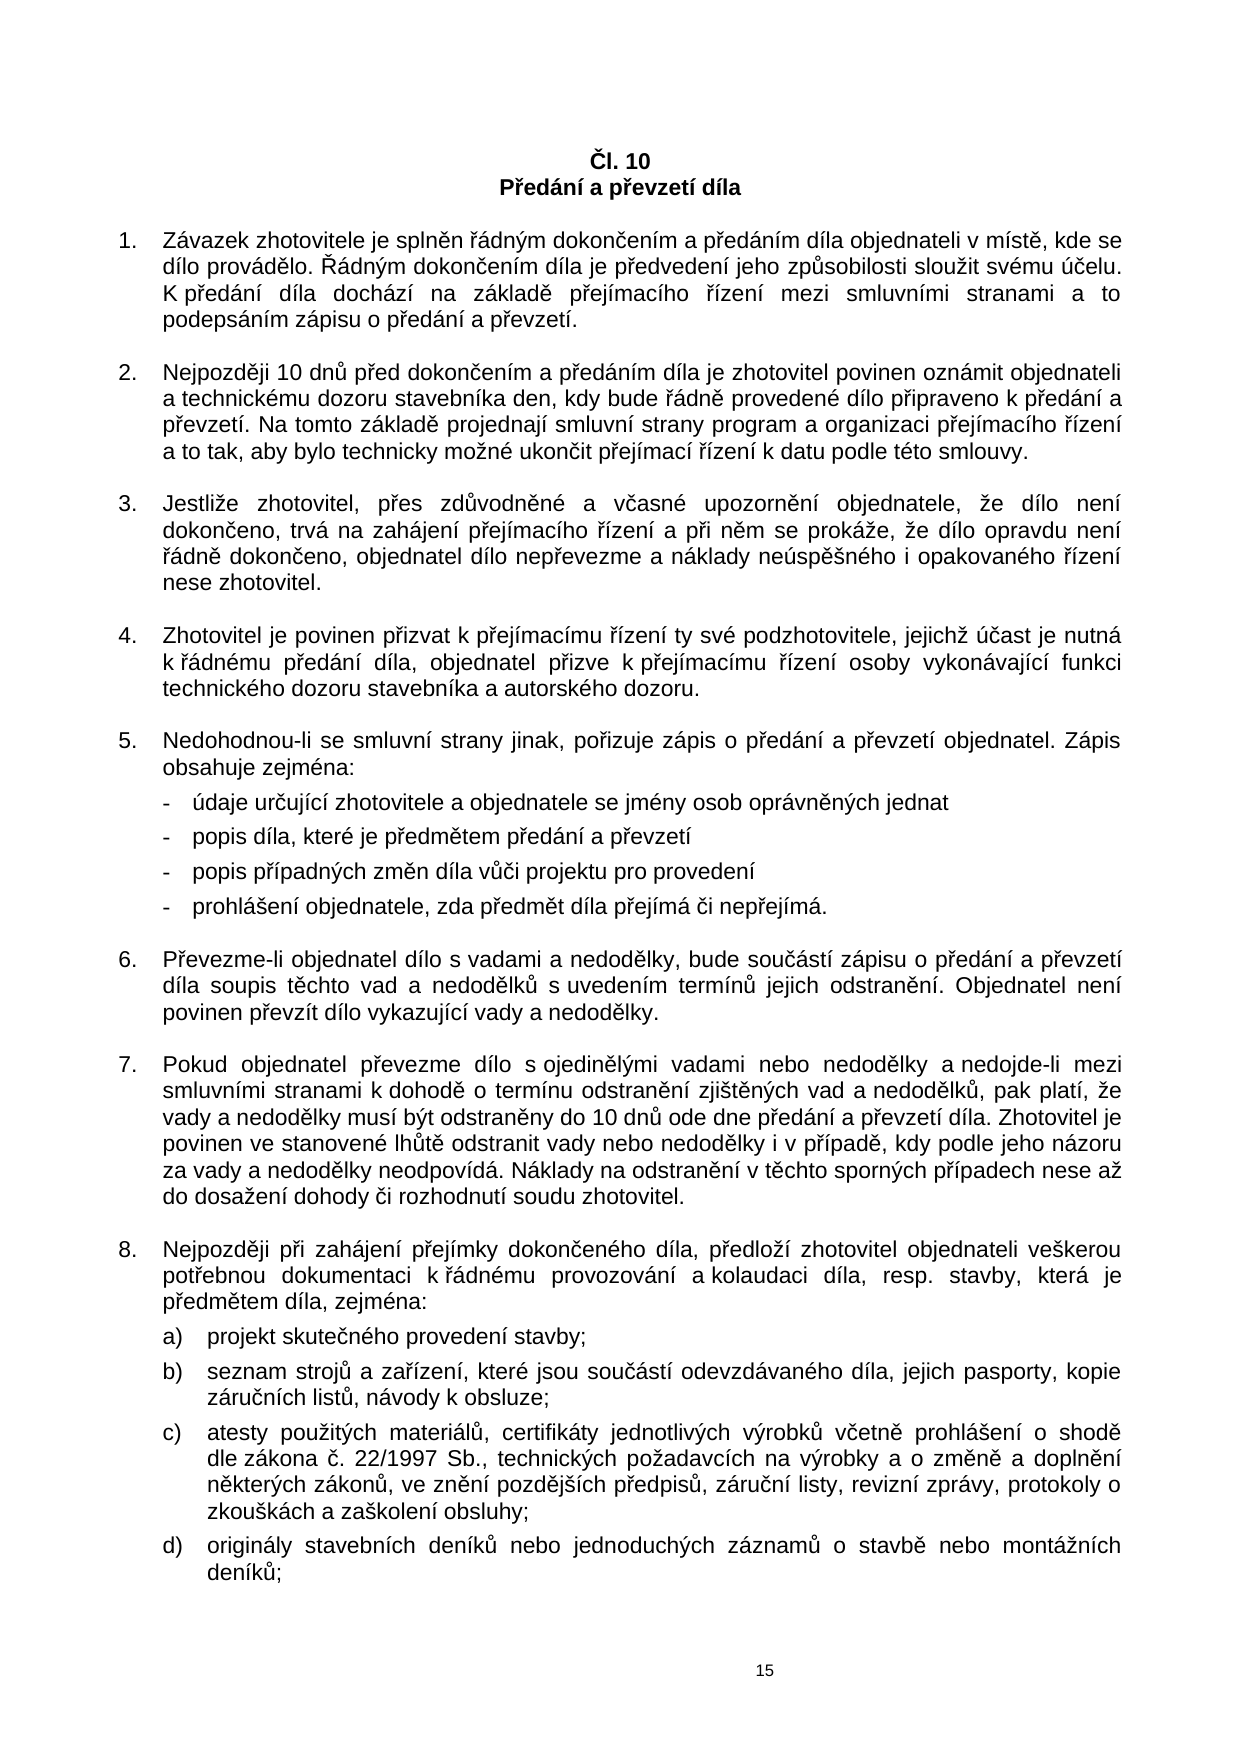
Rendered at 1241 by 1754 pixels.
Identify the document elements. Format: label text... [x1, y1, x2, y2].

list projekt skutečného provedení stavby; [162, 1323, 1122, 1349]
list Zhotovitel je povinen přizvat k přejímacímu řízení ty své podzhotovitele, jejichž účast je nutná k řádnému předání díla, objednatel přizve k přejímacímu řízení osoby vykonávající funkci technického dozoru stavebníka a autorského dozoru. [118, 622, 1122, 701]
list Jestliže zhotovitel, přes zdůvodněné a včasné upozornění objednatele, že dílo není dokončeno, trvá na zahájení přejímacího řízení a při něm se prokáže, že dílo opravdu není řádně dokončeno, objednatel dílo nepřevezme a náklady neúspěšného i opakovaného řízení nese zhotovitel. [118, 490, 1122, 596]
list údaje určující zhotovitele a objednatele se jmény osob oprávněných jednat [162, 788, 1122, 815]
list originály stavebních deníků nebo jednoduchých záznamů o stavbě nebo montážních deníků; [162, 1532, 1122, 1585]
list prohlášení objednatele, zda předmět díla přejímá či nepřejímá. [162, 893, 1122, 919]
text Čl. 10 [118, 148, 1122, 174]
list Závazek zhotovitele je splněn řádným dokončením a předáním díla objednateli v místě, kde se dílo provádělo. Řádným dokončením díla je předvedení jeho způsobilosti sloužit svému účelu. K předání díla dochází na základě přejímacího řízení mezi smluvními stranami a to podepsáním zápisu o předání a převzetí. [118, 227, 1122, 332]
text Předání a převzetí díla [118, 174, 1122, 200]
list popis případných změn díla vůči projektu pro provedení [162, 858, 1122, 884]
list Nejpozději 10 dnů před dokončením a předáním díla je zhotovitel povinen oznámit objednateli a technickému dozoru stavebníka den, kdy bude řádně provedené dílo připraveno k předání a převzetí. Na tomto základě projednají smluvní strany program a organizaci přejímacího řízení a to tak, aby bylo technicky možné ukončit přejímací řízení k datu podle této smlouvy. [118, 358, 1122, 464]
list Pokud objednatel převezme dílo s ojedinělými vadami nebo nedodělky a nedojde-li mezi smluvními stranami k dohodě o termínu odstranění zjištěných vad a nedodělků, pak platí, že vady a nedodělky musí být odstraněny do 10 dnů ode dne předání a převzetí díla. Zhotovitel je povinen ve stanovené lhůtě odstranit vady nebo nedodělky i v případě, kdy podle jeho názoru za vady a nedodělky neodpovídá. Náklady na odstranění v těchto sporných případech nese až do dosažení dohody či rozhodnutí soudu zhotovitel. [118, 1051, 1122, 1209]
list atesty použitých materiálů, certifikáty jednotlivých výrobků včetně prohlášení o shodě dle zákona č. 22/1997 Sb., technických požadavcích na výrobky a o změně a doplnění některých zákonů, ve znění pozdějších předpisů, záruční listy, revizní zprávy, protokoly o zkouškách a zaškolení obsluhy; [162, 1419, 1122, 1524]
list Nedohodnou-li se smluvní strany jinak, pořizuje zápis o předání a převzetí objednatel. Zápis obsahuje zejména: [118, 727, 1122, 780]
list seznam strojů a zařízení, které jsou součástí odevzdávaného díla, jejich pasporty, kopie záručních listů, návody k obsluze; [162, 1358, 1122, 1410]
list Převezme-li objednatel dílo s vadami a nedodělky, bude součástí zápisu o předání a převzetí díla soupis těchto vad a nedodělků s uvedením termínů jejich odstranění. Objednatel není povinen převzít dílo vykazující vady a nedodělky. [118, 946, 1122, 1025]
list popis díla, které je předmětem předání a převzetí [162, 823, 1122, 850]
list Nejpozději při zahájení přejímky dokončeného díla, předloží zhotovitel objednateli veškerou potřebnou dokumentaci k řádnému provozování a kolaudaci díla, resp. stavby, která je předmětem díla, zejména: [118, 1236, 1122, 1315]
